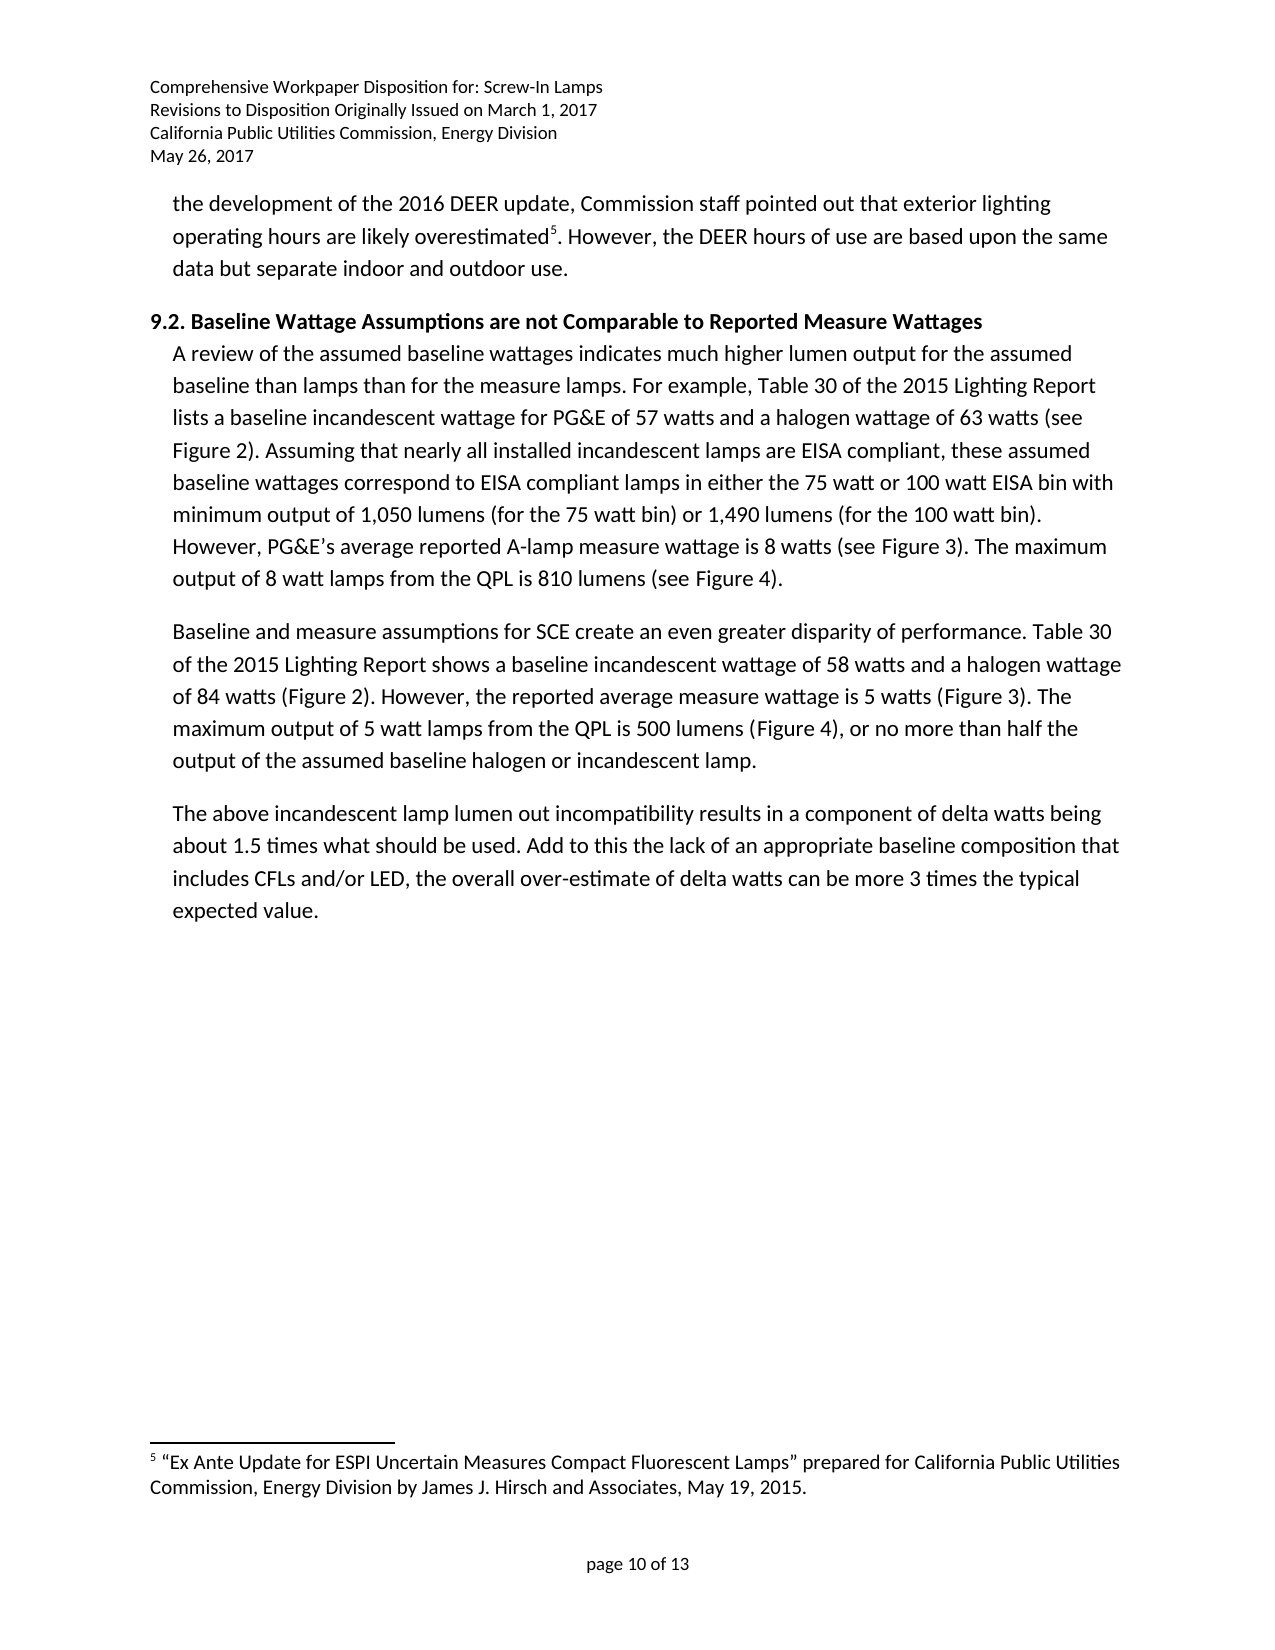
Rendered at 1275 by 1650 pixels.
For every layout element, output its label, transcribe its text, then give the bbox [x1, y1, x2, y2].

text Baseline and measure assumptions for SCE create an even greater disparity of performance. Table 30 of the 2015 Lighting Report shows a baseline incandescent wattage of 58 watts and a halogen wattage of 84 watts (Figure 2). However, the reported average measure wattage is 5 watts (Figure 3). The maximum output of 5 watt lamps from the QPL is 500 lumens (Figure 4), or no more than half the output of the assumed baseline halogen or incandescent lamp. [172, 617, 1125, 774]
text The above incandescent lamp lumen out incompatibility results in a component of delta watts being about 1.5 times what should be used. Add to this the lack of an appropriate baseline composition that includes CFLs and/or LED, the overall over-estimate of delta watts can be more 3 times the typical expected value. [172, 799, 1125, 924]
subtitle Baseline Wattage Assumptions are not Comparable to Reported Measure Wattages [150, 307, 1125, 335]
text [172, 189, 1125, 282]
text A review of the assumed baseline wattages indicates much higher lumen output for the assumed baseline than lamps than for the measure lamps. For example, Table 30 of the 2015 Lighting Report lists a baseline incandescent wattage for PG&E of 57 watts and a halogen wattage of 63 watts (see Figure 2). Assuming that nearly all installed incandescent lamps are EISA compliant, these assumed baseline wattages correspond to EISA compliant lamps in either the 75 watt or 100 watt EISA bin with minimum output of 1,050 lumens (for the 75 watt bin) or 1,490 lumens (for the 100 watt bin). However, PG&E’s average reported A-lamp measure wattage is 8 watts (see Figure 3). The maximum output of 8 watt lamps from the QPL is 810 lumens (see Figure 4). [172, 339, 1125, 592]
